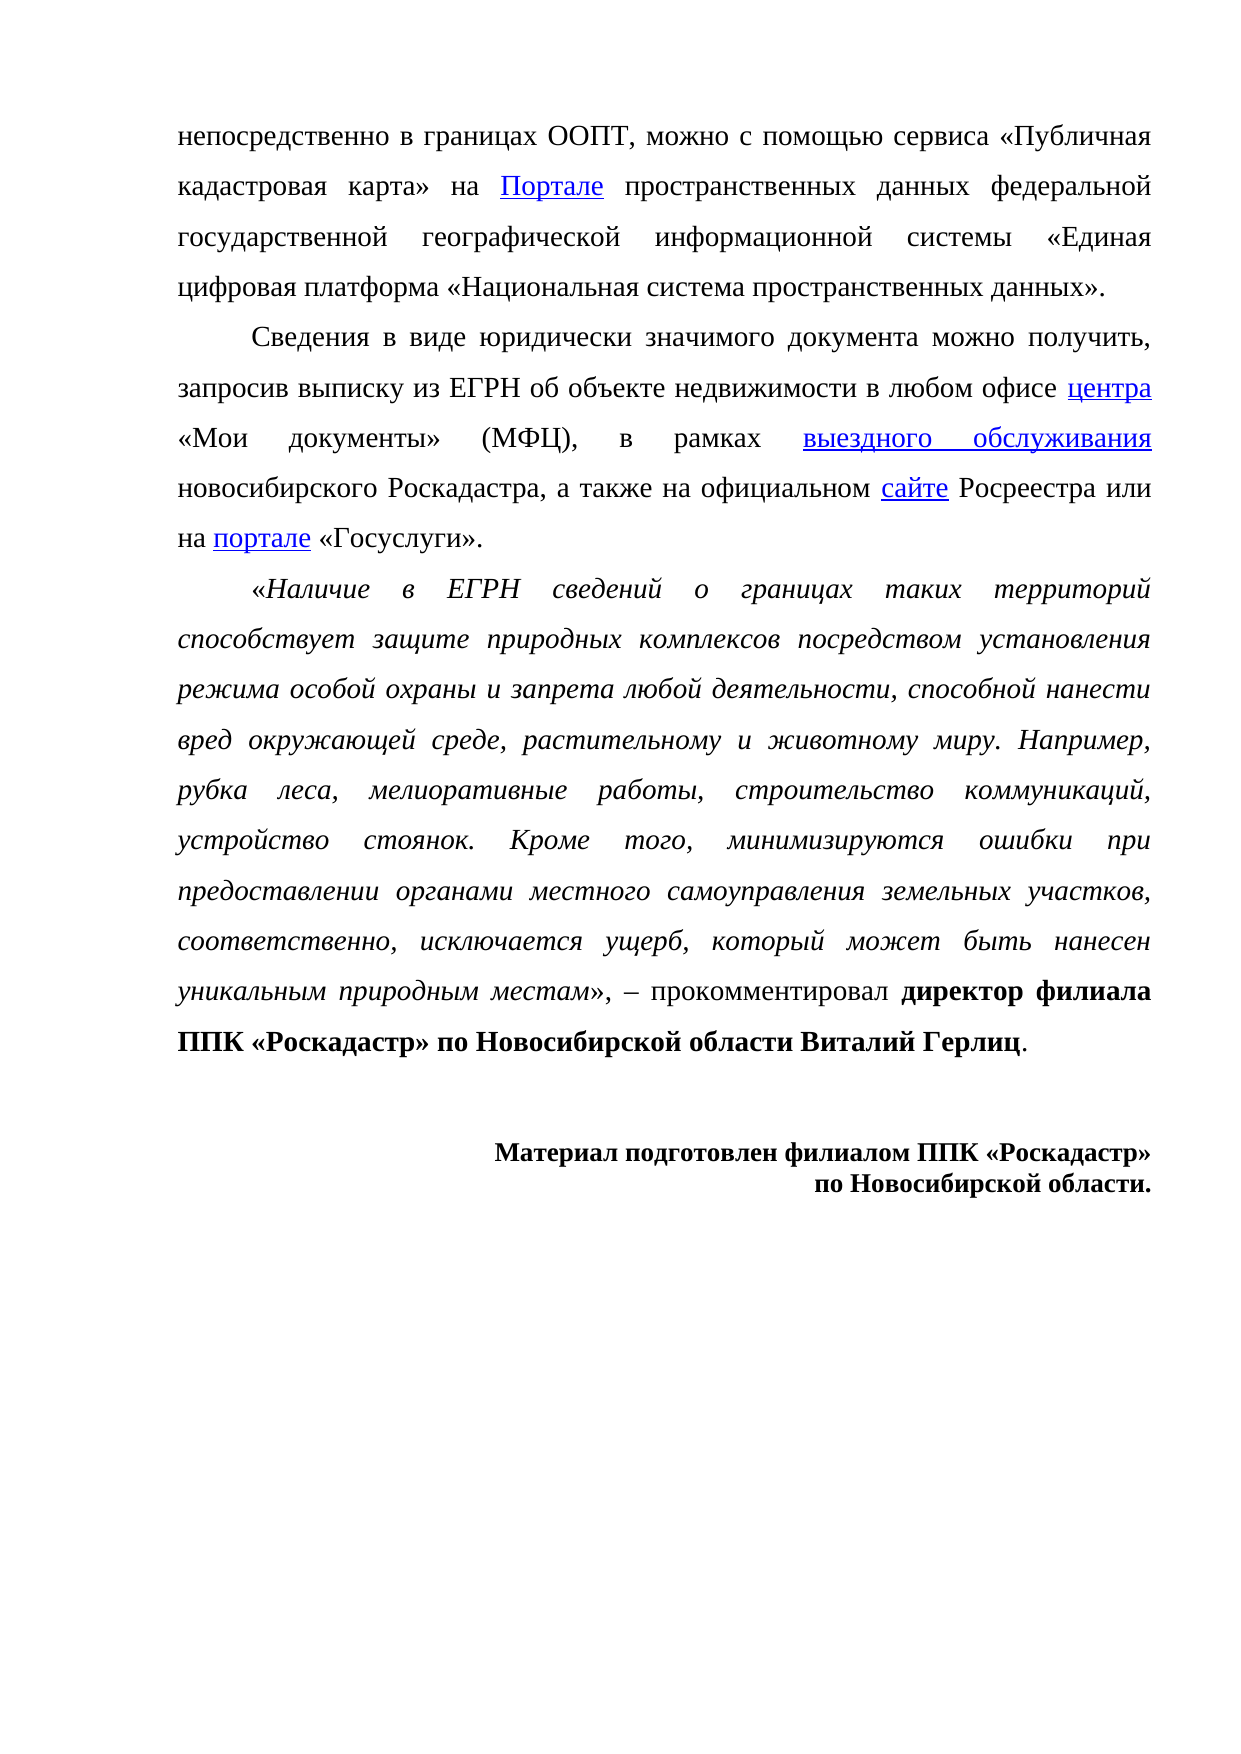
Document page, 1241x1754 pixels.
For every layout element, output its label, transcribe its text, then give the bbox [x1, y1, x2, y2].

text по Новосибирской области. [177, 1167, 1152, 1199]
text «Наличие в ЕГРН сведений о границах таких территорий способствует защите природных комплексов посредством установления режима особой охраны и запрета любой деятельности, способной нанести вред окружающей среде, растительному и животному миру. Например, рубка леса, мелиоративные работы, строительство коммуникаций, устройство стоянок. Кроме того, минимизируются ошибки при предоставлении органами местного самоуправления земельных участков, соответственно, исключается ущерб, который может быть нанесен уникальным природным местам», – прокомментировал директор филиала ППК «Роскадастр» по Новосибирской области Виталий Герлиц. [177, 571, 1152, 1057]
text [177, 118, 1152, 303]
text Материал подготовлен филиалом ППК «Роскадастр» [177, 1136, 1152, 1167]
text Сведения в виде юридически значимого документа можно получить, запросив выписку из ЕГРН об объекте недвижимости в любом офисе центра «Мои документы» (МФЦ), в рамках выездного обслуживания новосибирского Роскадастра, а также на официальном сайте Росреестра или на портале «Госуслуги». [177, 319, 1152, 554]
